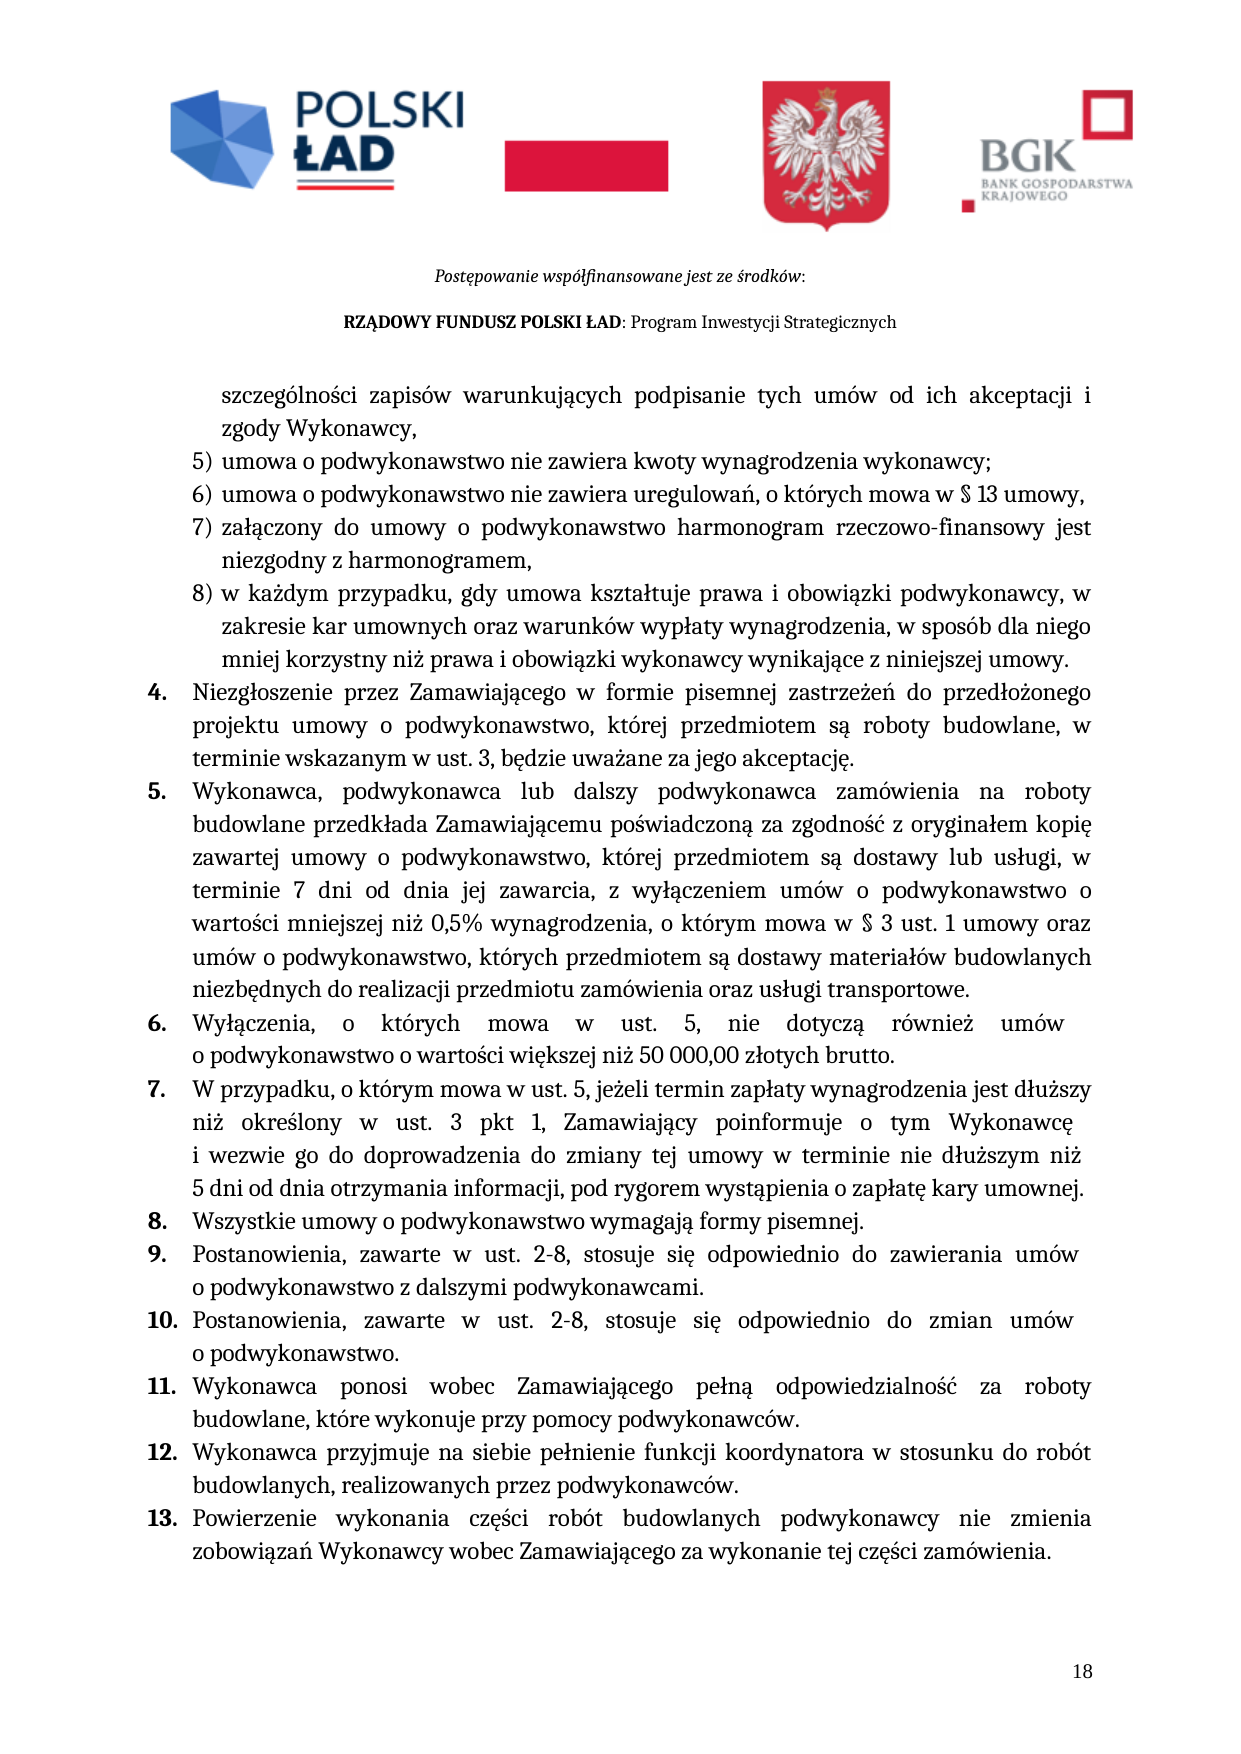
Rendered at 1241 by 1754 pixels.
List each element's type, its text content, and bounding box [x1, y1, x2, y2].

list Postanowienia, zawarte w ust. 2-8, stosuje się odpowiednio do zawierania umów o podwykonawstwo z dalszymi podwykonawcami. [148, 1239, 1093, 1301]
list W przypadku, o którym mowa w ust. 5, jeżeli termin zapłaty wynagrodzenia jest dłuższy niż określony w ust. 3 pkt 1, Zamawiający poinformuje o tym Wykonawcę i wezwie go do doprowadzenia do zmiany tej umowy w terminie nie dłuższym niż 5 dni od dnia otrzymania informacji, pod rygorem wystąpienia o zapłatę kary umownej. [148, 1074, 1093, 1202]
list załączony do umowy o podwykonawstwo harmonogram rzeczowo-finansowy jest niezgodny z harmonogramem, [192, 513, 1093, 575]
list Niezgłoszenie przez Zamawiającego w formie pisemnej zastrzeżeń do przedłożonego projektu umowy o podwykonawstwo, której przedmiotem są roboty budowlane, w terminie wskazanym w ust. 3, będzie uważane za jego akceptację. [148, 678, 1093, 773]
list Wyłączenia, o których mowa w ust. 5, nie dotyczą również umów o podwykonawstwo o wartości większej niż 50 000,00 złotych brutto. [148, 1008, 1093, 1070]
list Postanowienia, zawarte w ust. 2-8, stosuje się odpowiednio do zmian umów o podwykonawstwo. [148, 1306, 1093, 1367]
list umowa o podwykonawstwo nie zawiera kwoty wynagrodzenia wykonawcy; [192, 447, 1093, 476]
list Powierzenie wykonania części robót budowlanych podwykonawcy nie zmienia zobowiązań Wykonawcy wobec Zamawiającego za wykonanie tej części zamówienia. [148, 1504, 1093, 1566]
list Wykonawca ponosi wobec Zamawiającego pełną odpowiedzialność za roboty budowlane, które wykonuje przy pomocy podwykonawców. [148, 1372, 1093, 1433]
list w każdym przypadku, gdy umowa kształtuje prawa i obowiązki podwykonawcy, w zakresie kar umownych oraz warunków wypłaty wynagrodzenia, w sposób dla niego mniej korzystny niż prawa i obowiązki wykonawcy wynikające z niniejszej umowy. [192, 579, 1093, 674]
picture [147, 53, 1166, 241]
list Wykonawca przyjmuje na siebie pełnienie funkcji koordynatora w stosunku do robót budowlanych, realizowanych przez podwykonawców. [148, 1438, 1093, 1499]
list umowa o podwykonawstwo nie zawiera uregulowań, o których mowa w § 13 umowy, [192, 480, 1093, 509]
list Wszystkie umowy o podwykonawstwo wymagają formy pisemnej. [148, 1207, 1093, 1235]
list Wykonawca, podwykonawca lub dalszy podwykonawca zamówienia na roboty budowlane przedkłada Zamawiającemu poświadczoną za zgodność z oryginałem kopię zawartej umowy o podwykonawstwo, której przedmiotem są dostawy lub usługi, w terminie 7 dni od dnia jej zawarcia, z wyłączeniem umów o podwykonawstwo o wartości mniejszej niż 0,5% wynagrodzenia, o którym mowa w § 3 ust. 1 umowy oraz umów o podwykonawstwo, których przedmiotem są dostawy materiałów budowlanych niezbędnych do realizacji przedmiotu zamówienia oraz usługi transportowe. [148, 777, 1093, 1004]
